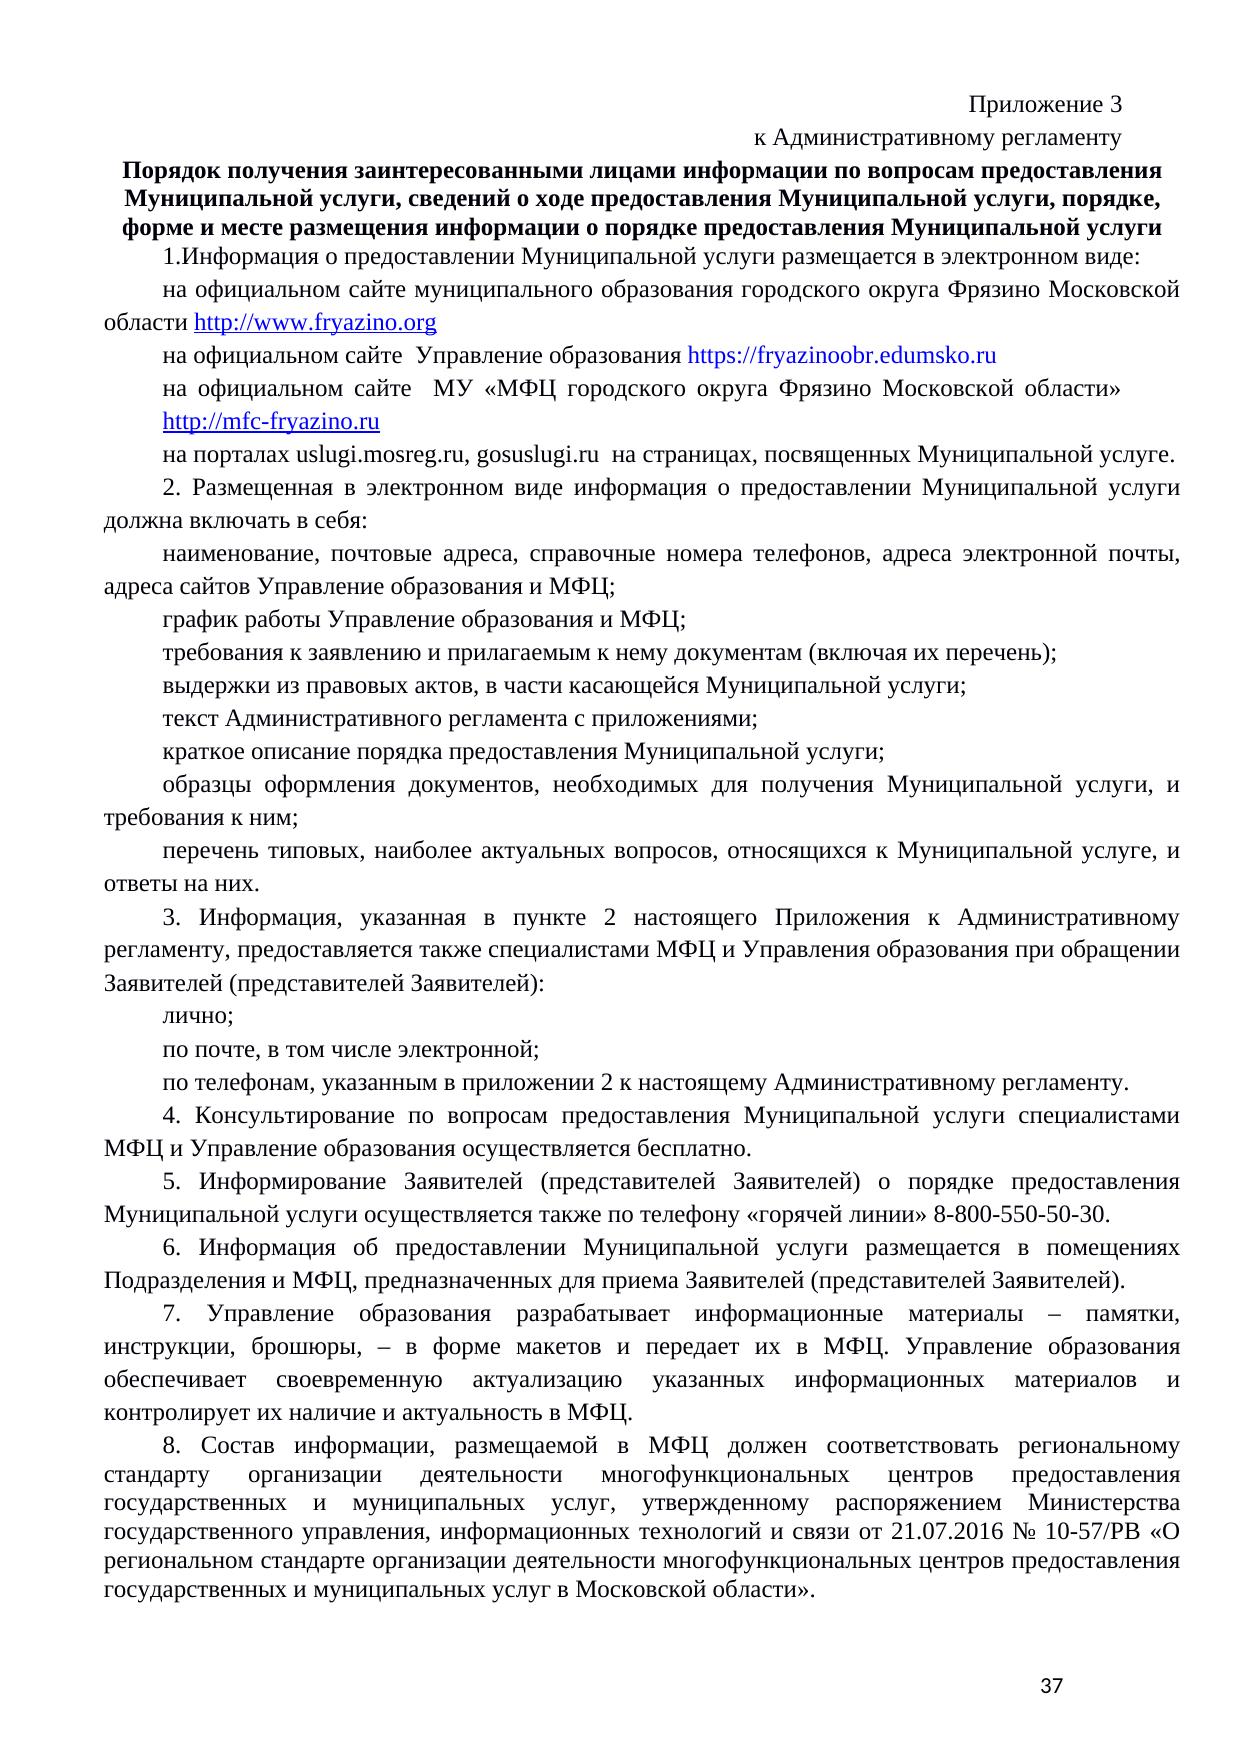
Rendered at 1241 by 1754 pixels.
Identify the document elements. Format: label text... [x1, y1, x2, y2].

text на порталах uslugi.mosreg.ru, gosuslugi.ru на страницах, посвященных Муниципальной услуге. [103, 439, 1181, 468]
text перечень типовых, наиболее актуальных вопросов, относящихся к Муниципальной услуге, и ответы на них. [103, 836, 1181, 897]
text текст Административного регламента с приложениями; [103, 703, 1181, 732]
text 5. Информирование Заявителей (представителей Заявителей) о порядке предоставления Муниципальной услуги осуществляется также по телефону «горячей линии» 8-800-550-50-30. [103, 1166, 1181, 1227]
text 8. Состав информации, размещаемой в МФЦ должен соответствовать региональному стандарту организации деятельности многофункциональных центров предоставления государственных и муниципальных услуг, утвержденному распоряжением Министерства государственного управления, информационных технологий и связи от 21.07.2016 № 10-57/РВ «О региональном стандарте организации деятельности многофункциональных центров предоставления государственных и муниципальных услуг в Московской области». [103, 1430, 1181, 1602]
text краткое описание порядка предоставления Муниципальной услуги; [103, 736, 1181, 765]
text 2. Размещенная в электронном виде информация о предоставлении Муниципальной услуги должна включать в себя: [103, 472, 1181, 534]
text на официальном сайте Управление образования https://fryazinoobr.edumsko.ru [103, 340, 1122, 369]
text на официальном сайте МУ «МФЦ городского округа Фрязино Московской области» http://mfc-fryazino.ru [162, 373, 1122, 435]
text на официальном сайте муниципального образования городского округа Фрязино Московской области http://www.fryazino.org [103, 274, 1181, 336]
text 4. Консультирование по вопросам предоставления Муниципальной услуги специалистами МФЦ и Управление образования осуществляется бесплатно. [103, 1100, 1181, 1161]
text наименование, почтовые адреса, справочные номера телефонов, адреса электронной почты, адреса сайтов Управление образования и МФЦ; [103, 538, 1181, 600]
text 7. Управление образования разрабатывает информационные материалы – памятки, инструкции, брошюры, – в форме макетов и передает их в МФЦ. Управление образования обеспечивает своевременную актуализацию указанных информационных материалов и контролирует их наличие и актуальность в МФЦ. [103, 1298, 1181, 1426]
text Порядок получения заинтересованными лицами информации по вопросам предоставления Муниципальной услуги, сведений о ходе предоставления Муниципальной услуги, порядке, форме и месте размещения информации о порядке предоставления Муниципальной услуги [103, 155, 1181, 241]
text 1.Информация о предоставлении Муниципальной услуги размещается в электронном виде: [103, 241, 1181, 270]
text выдержки из правовых актов, в части касающейся Муниципальной услуги; [103, 670, 1181, 699]
text по телефонам, указанным в приложении 2 к настоящему Административному регламенту. [103, 1067, 1181, 1095]
text график работы Управление образования и МФЦ; [103, 604, 1181, 633]
text по почте, в том числе электронной; [103, 1034, 1181, 1062]
text Приложение 3 к Административному регламенту [103, 89, 1122, 150]
text 3. Информация, указанная в пункте 2 настоящего Приложения к Административному регламенту, предоставляется также специалистами МФЦ и Управления образования при обращении Заявителей (представителей Заявителей): [103, 902, 1181, 996]
text требования к заявлению и прилагаемым к нему документам (включая их перечень); [103, 637, 1181, 666]
text 6. Информация об предоставлении Муниципальной услуги размещается в помещениях Подразделения и МФЦ, предназначенных для приема Заявителей (представителей Заявителей). [103, 1232, 1181, 1293]
text лично; [103, 1001, 1181, 1029]
text образцы оформления документов, необходимых для получения Муниципальной услуги, и требования к ним; [103, 769, 1181, 831]
